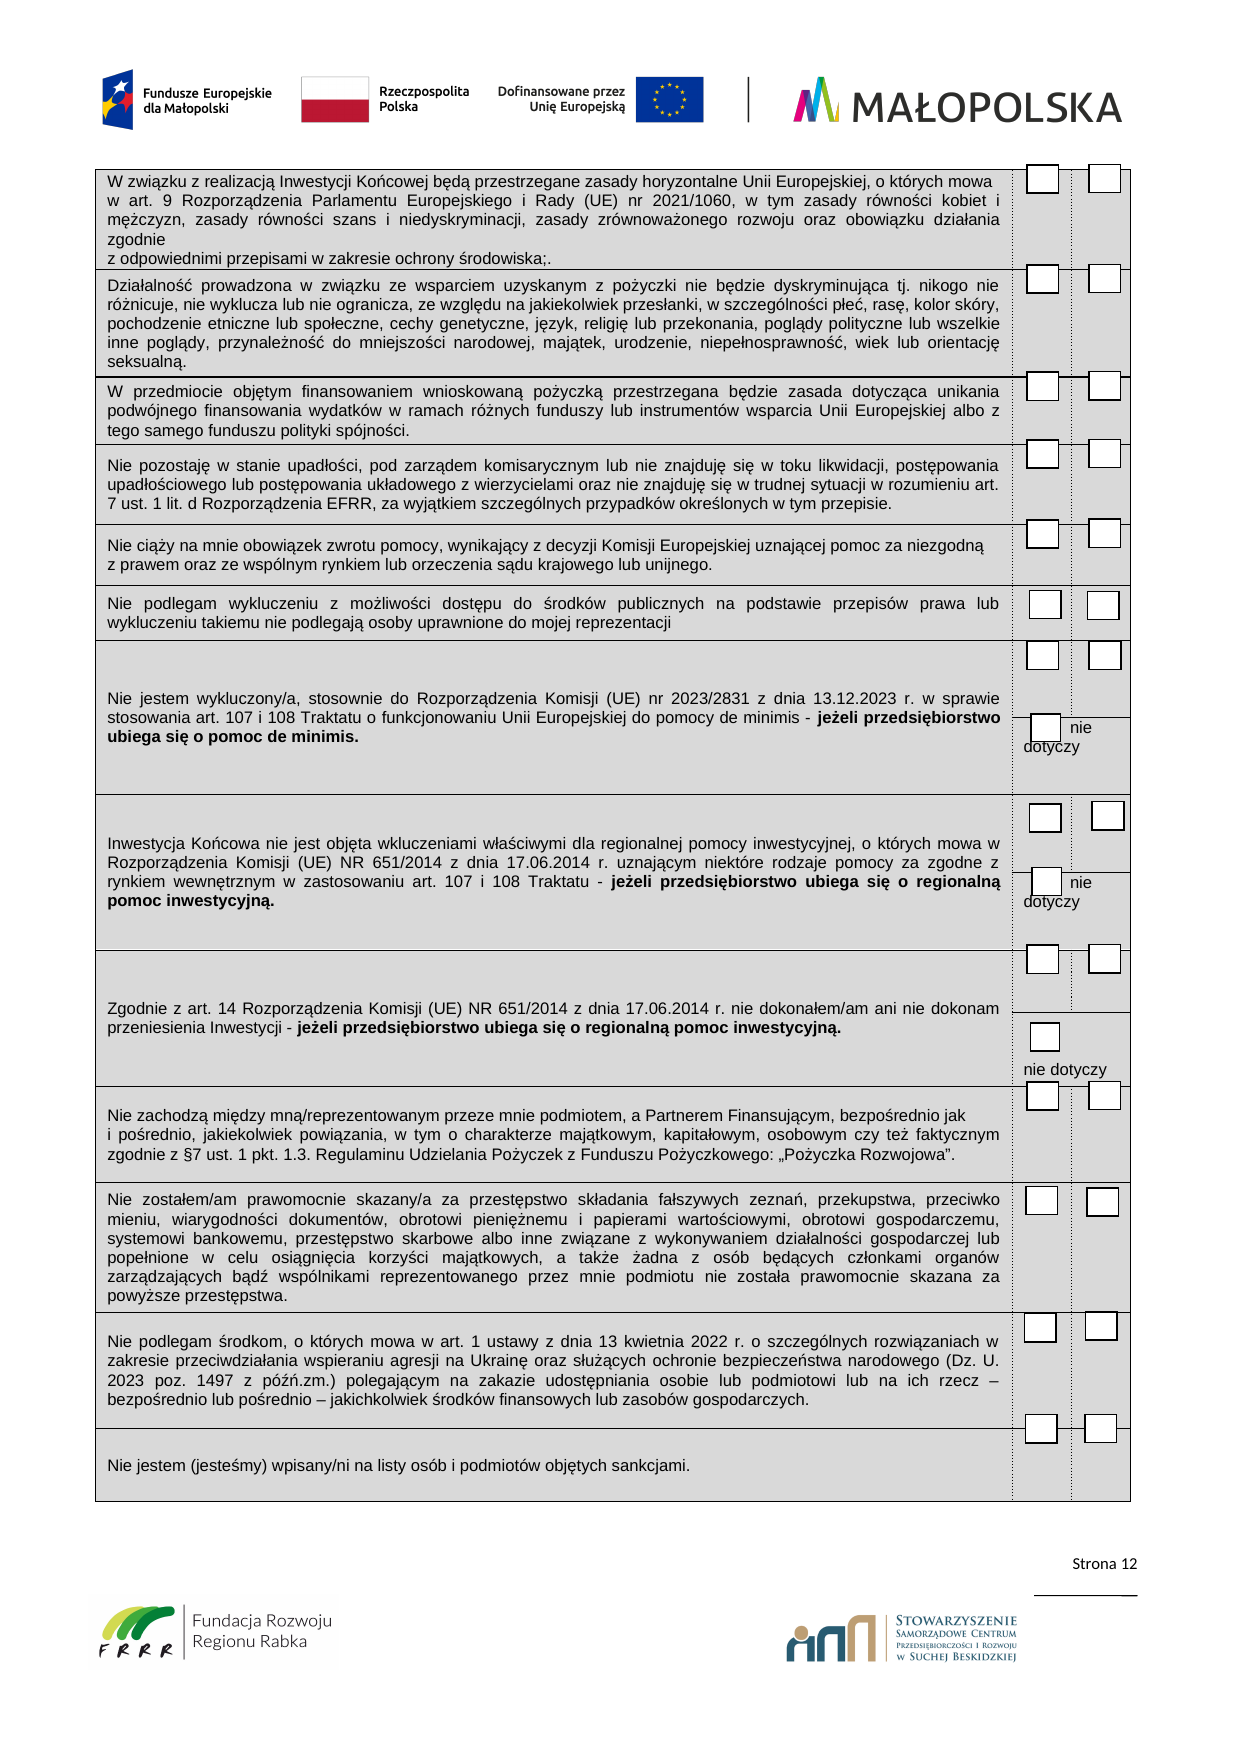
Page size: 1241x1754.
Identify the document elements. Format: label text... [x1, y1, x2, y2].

table_cell [1071, 1429, 1130, 1501]
table_cell [1071, 1313, 1130, 1428]
table_cell [1071, 525, 1130, 585]
table_cell nie dotyczy [1012, 873, 1130, 949]
table_cell [1012, 586, 1071, 640]
table_cell Nie podlegam wykluczeniu z możliwości dostępu do środków publicznych na podstawie przepisów prawa lub wykluczeniu takiemu nie podlegają osoby uprawnione do mojej reprezentacji [96, 586, 1012, 640]
table_cell W przedmiocie objętym finansowaniem wnioskowaną pożyczką przestrzegana będzie zasada dotycząca unikania podwójnego finansowania wydatków w ramach różnych funduszy lub instrumentów wsparcia Unii Europejskiej albo z tego samego funduszu polityki spójności. [96, 378, 1012, 444]
table_cell Zgodnie z art. 14 Rozporządzenia Komisji (UE) NR 651/2014 z dnia 17.06.2014 r. nie dokonałem/am ani nie dokonam przeniesienia Inwestycji - jeżeli przedsiębiorstwo ubiega się o regionalną pomoc inwestycyjną. [96, 951, 1012, 1086]
table_cell [1012, 170, 1071, 269]
table_cell Nie pozostaję w stanie upadłości, pod zarządem komisarycznym lub nie znajduję się w toku likwidacji, postępowania upadłościowego lub postępowania układowego z wierzycielami oraz nie znajduję się w trudnej sytuacji w rozumieniu art. 7 ust. 1 lit. d Rozporządzenia EFRR, za wyjątkiem szczególnych przypadków określonych w tym przepisie. [96, 445, 1012, 524]
table_cell [1071, 795, 1130, 872]
table_cell [1012, 445, 1071, 524]
table_cell Nie jestem wykluczony/a, stosownie do Rozporządzenia Komisji (UE) nr 2023/2831 z dnia 13.12.2023 r. w sprawie stosowania art. 107 i 108 Traktatu o funkcjonowaniu Unii Europejskiej do pomocy de minimis - jeżeli przedsiębiorstwo ubiega się o pomoc de minimis. [96, 641, 1012, 794]
table_cell [1012, 1087, 1071, 1182]
table_cell [1012, 378, 1071, 444]
table_cell [1071, 1183, 1130, 1312]
table_cell [1012, 1313, 1071, 1428]
table_cell [1071, 586, 1130, 640]
picture [88, 54, 1138, 145]
table_cell Działalność prowadzona w związku ze wsparciem uzyskanym z pożyczki nie będzie dyskryminująca tj. nikogo nie różnicuje, nie wyklucza lub nie ogranicza, ze względu na jakiekolwiek przesłanki, w szczególności płeć, rasę, kolor skóry, pochodzenie etniczne lub społeczne, cechy genetyczne, język, religię lub przekonania, poglądy polityczne lub wszelkie inne poglądy, przynależność do mniejszości narodowej, majątek, urodzenie, niepełnosprawność, wiek lub orientację seksualną. [96, 270, 1012, 376]
table_cell Nie jestem (jesteśmy) wpisany/ni na listy osób i podmiotów objętych sankcjami. [96, 1429, 1012, 1501]
table_cell [1071, 445, 1130, 524]
table_cell Nie zachodzą między mną/reprezentowanym przeze mnie podmiotem, a Partnerem Finansującym, bezpośrednio jak i pośrednio, jakiekolwiek powiązania, w tym o charakterze majątkowym, kapitałowym, osobowym czy też faktycznym zgodnie z §7 ust. 1 pkt. 1.3. Regulaminu Udzielania Pożyczek z Funduszu Pożyczkowego: „Pożyczka Rozwojowa”. [96, 1087, 1012, 1182]
table_cell nie dotyczy [1012, 1013, 1130, 1086]
table_cell nie dotyczy [1012, 718, 1130, 794]
table_cell [1071, 270, 1130, 376]
table_cell [1012, 1183, 1071, 1312]
table_cell [1071, 170, 1130, 269]
picture [88, 1593, 1034, 1671]
table_cell [1012, 1429, 1071, 1501]
table_cell Nie zostałem/am prawomocnie skazany/a za przestępstwo składania fałszywych zeznań, przekupstwa, przeciwko mieniu, wiarygodności dokumentów, obrotowi pieniężnemu i papierami wartościowymi, obrotowi gospodarczemu, systemowi bankowemu, przestępstwo skarbowe albo inne związane z wykonywaniem działalności gospodarczej lub popełnione w celu osiągnięcia korzyści majątkowych, a także żadna z osób będących członkami organów zarządzających bądź wspólnikami reprezentowanego przez mnie podmiotu nie została prawomocnie skazana za powyższe przestępstwa. [96, 1183, 1012, 1312]
table_cell [1071, 1087, 1130, 1182]
table_cell [1071, 378, 1130, 444]
table_cell [1071, 641, 1130, 717]
table_cell Inwestycja Końcowa nie jest objęta wkluczeniami właściwymi dla regionalnej pomocy inwestycyjnej, o których mowa w Rozporządzenia Komisji (UE) NR 651/2014 z dnia 17.06.2014 r. uznającym niektóre rodzaje pomocy za zgodne z rynkiem wewnętrznym w zastosowaniu art. 107 i 108 Traktatu - jeżeli przedsiębiorstwo ubiega się o regionalną pomoc inwestycyjną. [96, 795, 1012, 949]
table_cell [1071, 951, 1130, 1012]
table_cell Nie podlegam środkom, o których mowa w art. 1 ustawy z dnia 13 kwietnia 2022 r. o szczególnych rozwiązaniach w zakresie przeciwdziałania wspieraniu agresji na Ukrainę oraz służących ochronie bezpieczeństwa narodowego (Dz. U. 2023 poz. 1497 z późń.zm.) polegającym na zakazie udostępniania osobie lub podmiotowi lub na ich rzecz – bezpośrednio lub pośrednio – jakichkolwiek środków finansowych lub zasobów gospodarczych. [96, 1313, 1012, 1428]
table_cell [1012, 641, 1071, 717]
table_cell W związku z realizacją Inwestycji Końcowej będą przestrzegane zasady horyzontalne Unii Europejskiej, o których mowa w art. 9 Rozporządzenia Parlamentu Europejskiego i Rady (UE) nr 2021/1060, w tym zasady równości kobiet i mężczyzn, zasady równości szans i niedyskryminacji, zasady zrównoważonego rozwoju oraz obowiązku działania zgodnie z odpowiednimi przepisami w zakresie ochrony środowiska;. [96, 170, 1012, 269]
table_cell Nie ciąży na mnie obowiązek zwrotu pomocy, wynikający z decyzji Komisji Europejskiej uznającej pomoc za niezgodną z prawem oraz ze wspólnym rynkiem lub orzeczenia sądu krajowego lub unijnego. [96, 525, 1012, 585]
table_cell [1012, 525, 1071, 585]
table_cell [1012, 270, 1071, 376]
table_cell [1012, 951, 1071, 1012]
table_cell [1012, 795, 1071, 872]
